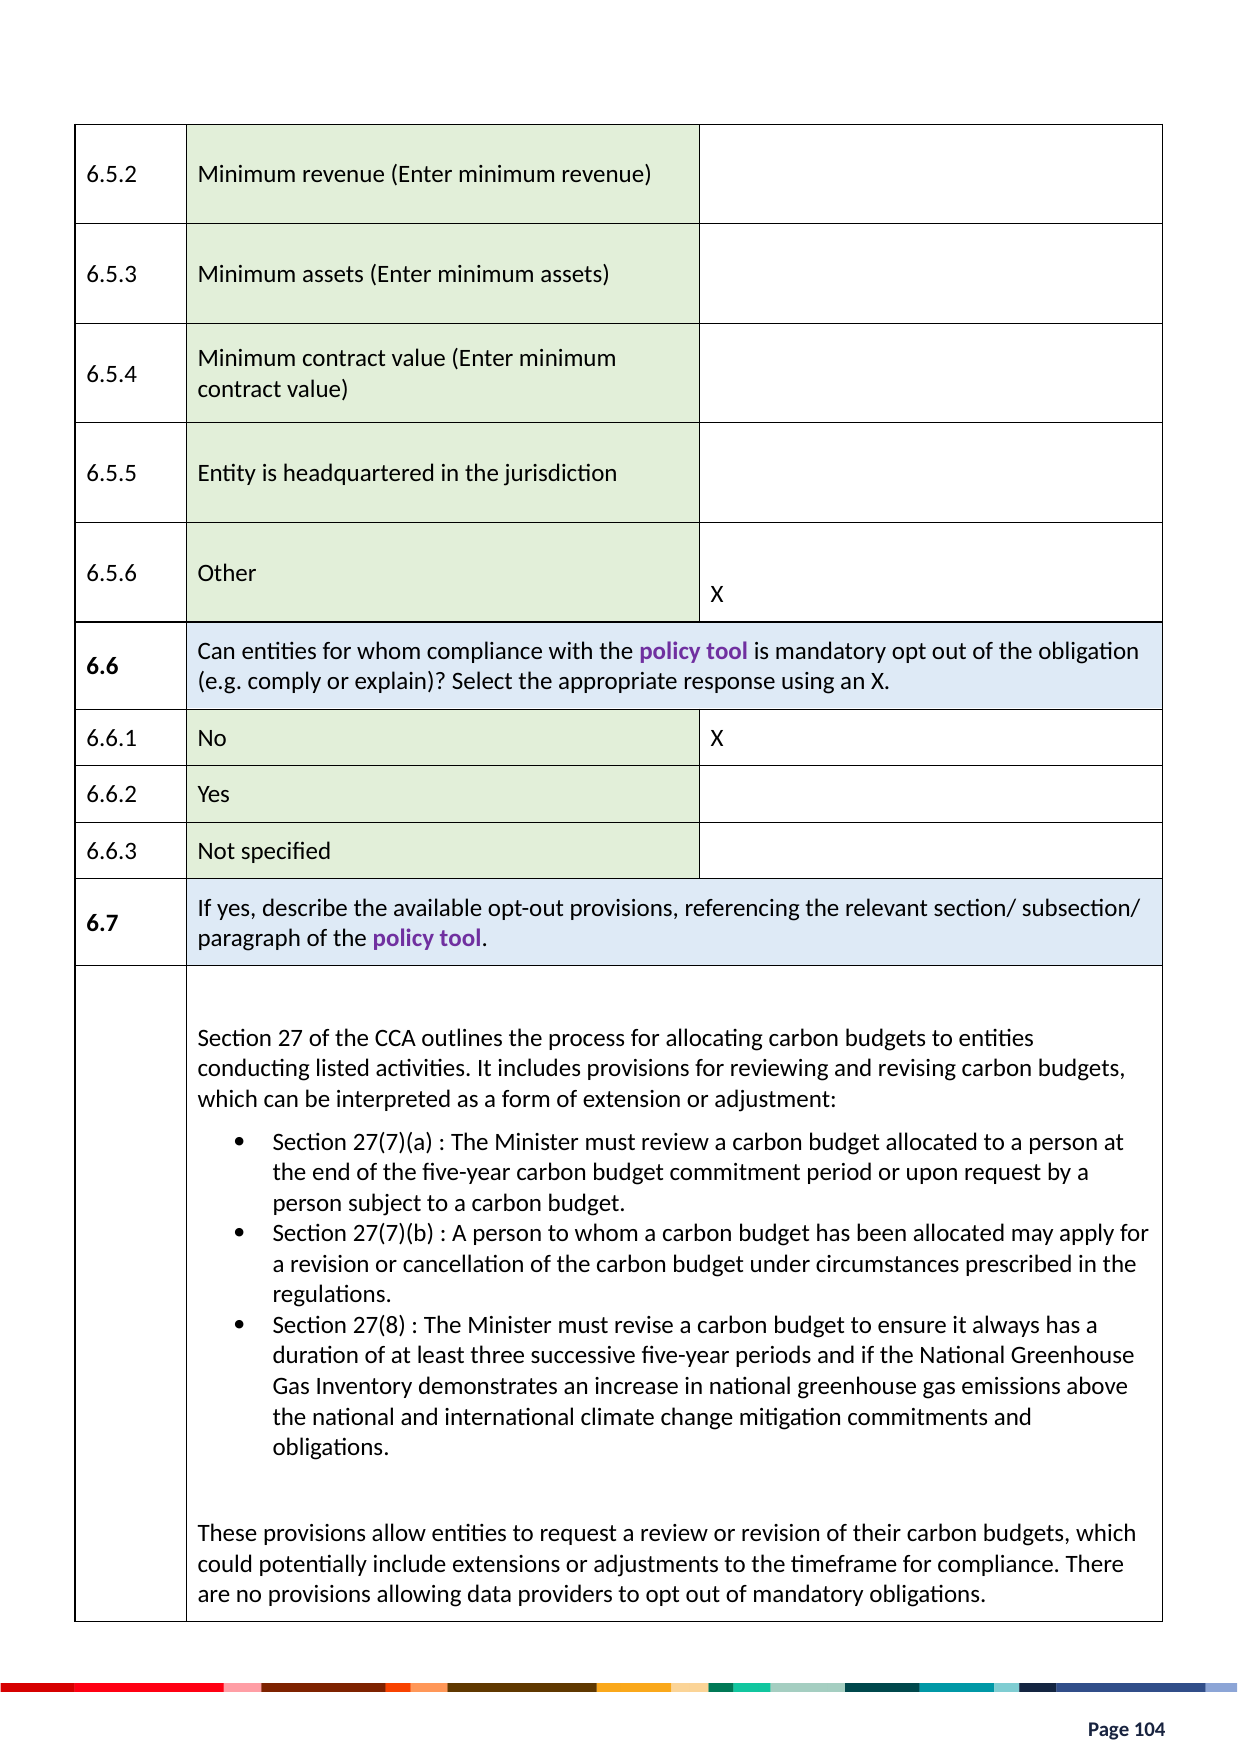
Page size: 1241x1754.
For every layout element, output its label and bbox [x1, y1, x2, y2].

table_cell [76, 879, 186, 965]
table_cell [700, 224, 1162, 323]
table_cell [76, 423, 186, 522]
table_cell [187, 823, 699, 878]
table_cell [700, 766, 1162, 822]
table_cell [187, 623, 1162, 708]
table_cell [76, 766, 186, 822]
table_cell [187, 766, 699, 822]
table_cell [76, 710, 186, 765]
picture [0, 1683, 1236, 1692]
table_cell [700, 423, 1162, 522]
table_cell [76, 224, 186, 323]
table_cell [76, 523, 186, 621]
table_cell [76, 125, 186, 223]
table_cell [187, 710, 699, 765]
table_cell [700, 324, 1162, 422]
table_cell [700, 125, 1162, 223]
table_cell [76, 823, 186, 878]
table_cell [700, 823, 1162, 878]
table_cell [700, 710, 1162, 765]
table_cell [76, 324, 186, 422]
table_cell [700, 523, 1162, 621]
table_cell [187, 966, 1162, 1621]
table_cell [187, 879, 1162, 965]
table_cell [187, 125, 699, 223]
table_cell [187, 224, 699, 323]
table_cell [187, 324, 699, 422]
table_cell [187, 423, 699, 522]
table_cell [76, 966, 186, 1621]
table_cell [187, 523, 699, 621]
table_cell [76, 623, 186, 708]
